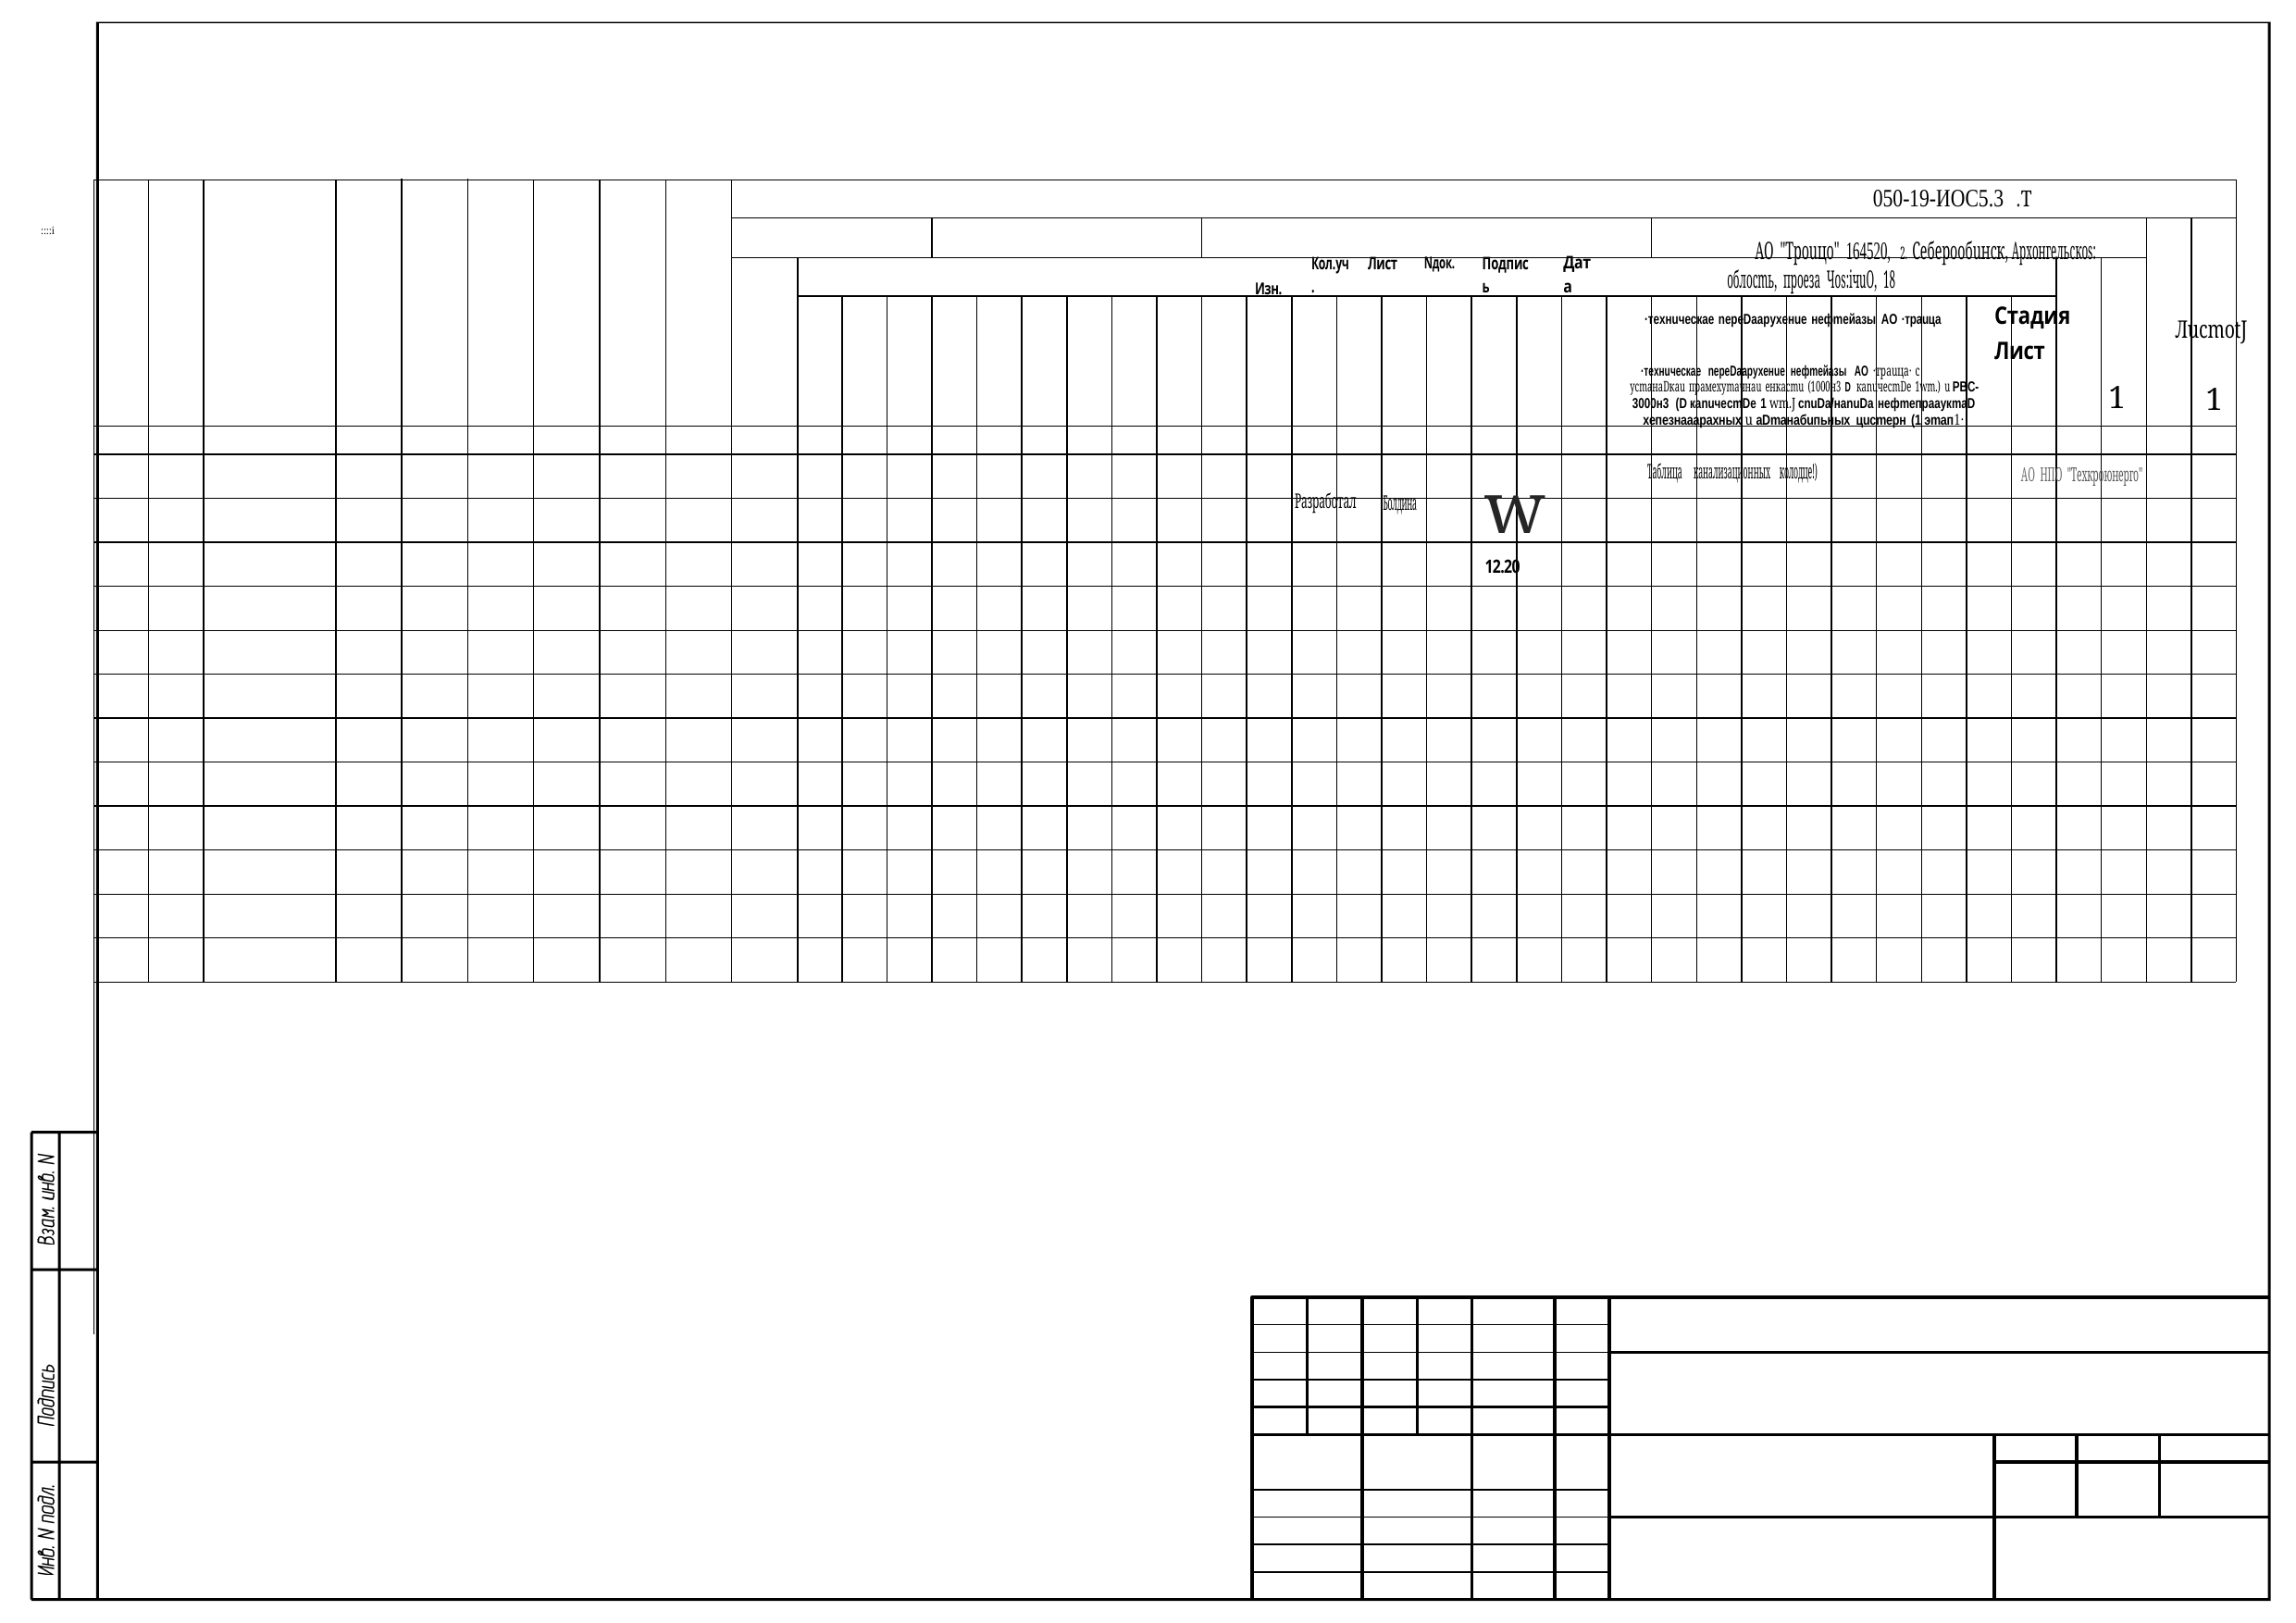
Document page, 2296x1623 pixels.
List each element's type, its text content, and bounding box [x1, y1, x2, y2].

text ·технuческае nepeDaapyxeнue нефmейазы АО ·траuца Стадия Лист [1644, 295, 2140, 367]
text ЛucmotJ [2175, 313, 2282, 345]
text Изн. [1255, 277, 1283, 299]
text Дата [1563, 251, 1599, 298]
text Лист [1368, 251, 1397, 275]
text Кол.уч. [1311, 251, 1352, 298]
text w 12.20 [1484, 447, 1597, 579]
text АО "Троuцо" 164520, 2. Себерообuнск, Архонгельскоs: облосmь, проеза Чos:iчuO, 18 [1727, 236, 2140, 295]
picture [37, 1364, 55, 1426]
picture [37, 1485, 55, 1575]
text Разработал [19, 487, 1356, 514]
text Болдина [1383, 489, 1446, 516]
text Подпись [1482, 251, 1533, 298]
text Таблица канализационных колодце!) [1647, 457, 1933, 485]
picture [37, 1153, 55, 1245]
text ycmaнaDкau прамехуmачнаu енкасmu (1000н3 D кanuчecmDe 1wm.) u РВС-3000н3 (D кanuчecmDe 1 wm.J cnuDa/нanuDa нефmепрааукmаD хепезнааарахных u аDmанабuпьных цuсmерн (1 эmап1· [1614, 378, 1992, 429]
subtitle 050-19-ИОС5.3 .Т [1872, 183, 2140, 213]
text АО НПО "Техкроюнерго" [2021, 461, 2282, 488]
text Nдок. [1423, 252, 1455, 274]
